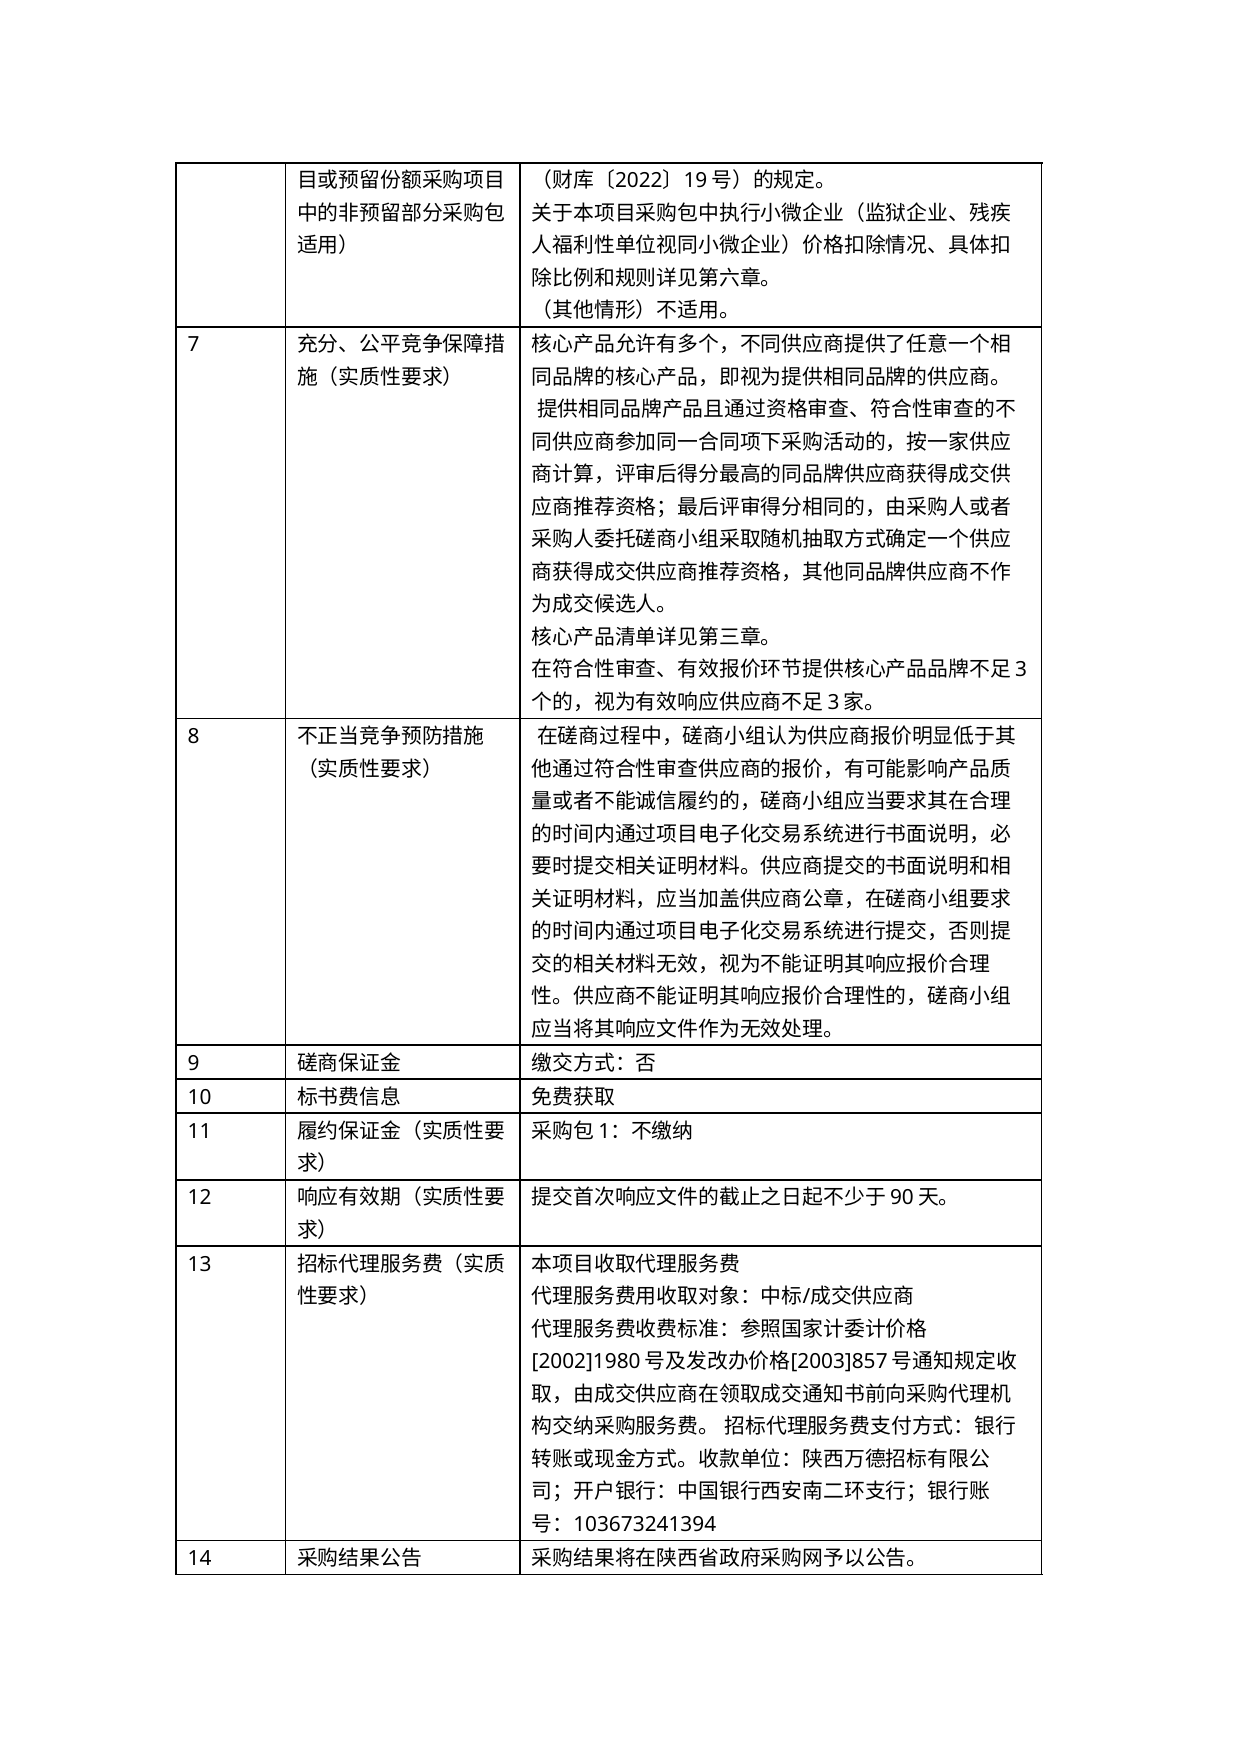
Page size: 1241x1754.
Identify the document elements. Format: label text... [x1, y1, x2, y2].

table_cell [286, 164, 519, 326]
table_cell 14 [177, 1541, 285, 1573]
table_cell 免费获取 [521, 1080, 1041, 1112]
table_cell 9 [177, 1046, 285, 1078]
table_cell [521, 164, 1041, 326]
table_cell 磋商保证金 [286, 1046, 519, 1078]
table_cell 标书费信息 [286, 1080, 519, 1112]
table_cell 采购结果将在陕西省政府采购网予以公告。 [521, 1541, 1041, 1573]
table_cell 13 [177, 1247, 285, 1539]
table_cell 采购包1：不缴纳 [521, 1114, 1041, 1179]
table_cell 10 [177, 1080, 285, 1112]
table_cell 在磋商过程中，磋商小组认为供应商报价明显低于其他通过符合性审查供应商的报价，有可能影响产品质量或者不能诚信履约的，磋商小组应当要求其在合理的时间内通过项目电子化交易系统进行书面说明，必要时提交相关证明材料。供应商提交的书面说明和相关证明材料，应当加盖供应商公章，在磋商小组要求的时间内通过项目电子化交易系统进行提交，否则提交的相关材料无效，视为不能证明其响应报价合理性。供应商不能证明其响应报价合理性的，磋商小组应当将其响应文件作为无效处理。 [521, 719, 1041, 1044]
table_cell 充分、公平竞争保障措施（实质性要求） [286, 328, 519, 718]
table_cell 本项目收取代理服务费 代理服务费用收取对象：中标/成交供应商 代理服务费收费标准：参照国家计委计价格[2002]1980号及发改办价格[2003]857号通知规定收取，由成交供应商在领取成交通知书前向采购代理机构交纳采购服务费。 招标代理服务费支付方式：银行转账或现金方式。收款单位：陕西万德招标有限公司；开户银行：中国银行西安南二环支行；银行账号：103673241394 [521, 1247, 1041, 1539]
table_cell 响应有效期（实质性要求） [286, 1181, 519, 1245]
table_cell 7 [177, 328, 285, 718]
table_cell 11 [177, 1114, 285, 1179]
table_cell 8 [177, 719, 285, 1044]
table_cell 缴交方式：否 [521, 1046, 1041, 1078]
table_cell 招标代理服务费（实质性要求） [286, 1247, 519, 1539]
table_cell 提交首次响应文件的截止之日起不少于90天。 [521, 1181, 1041, 1245]
table_cell 6 [177, 164, 285, 326]
table_cell 12 [177, 1181, 285, 1245]
table_cell 核心产品允许有多个，不同供应商提供了任意一个相同品牌的核心产品，即视为提供相同品牌的供应商。 提供相同品牌产品且通过资格审查、符合性审查的不同供应商参加同一合同项下采购活动的，按一家供应商计算，评审后得分最高的同品牌供应商获得成交供应商推荐资格；最后评审得分相同的，由采购人或者采购人委托磋商小组采取随机抽取方式确定一个供应商获得成交供应商推荐资格，其他同品牌供应商不作为成交候选人。 核心产品清单详见第三章。 在符合性审查、有效报价环节提供核心产品品牌不足3个的，视为有效响应供应商不足3家。 [521, 328, 1041, 718]
table_cell 履约保证金（实质性要求） [286, 1114, 519, 1179]
table_cell 采购结果公告 [286, 1541, 519, 1573]
table_cell 不正当竞争预防措施（实质性要求） [286, 719, 519, 1044]
